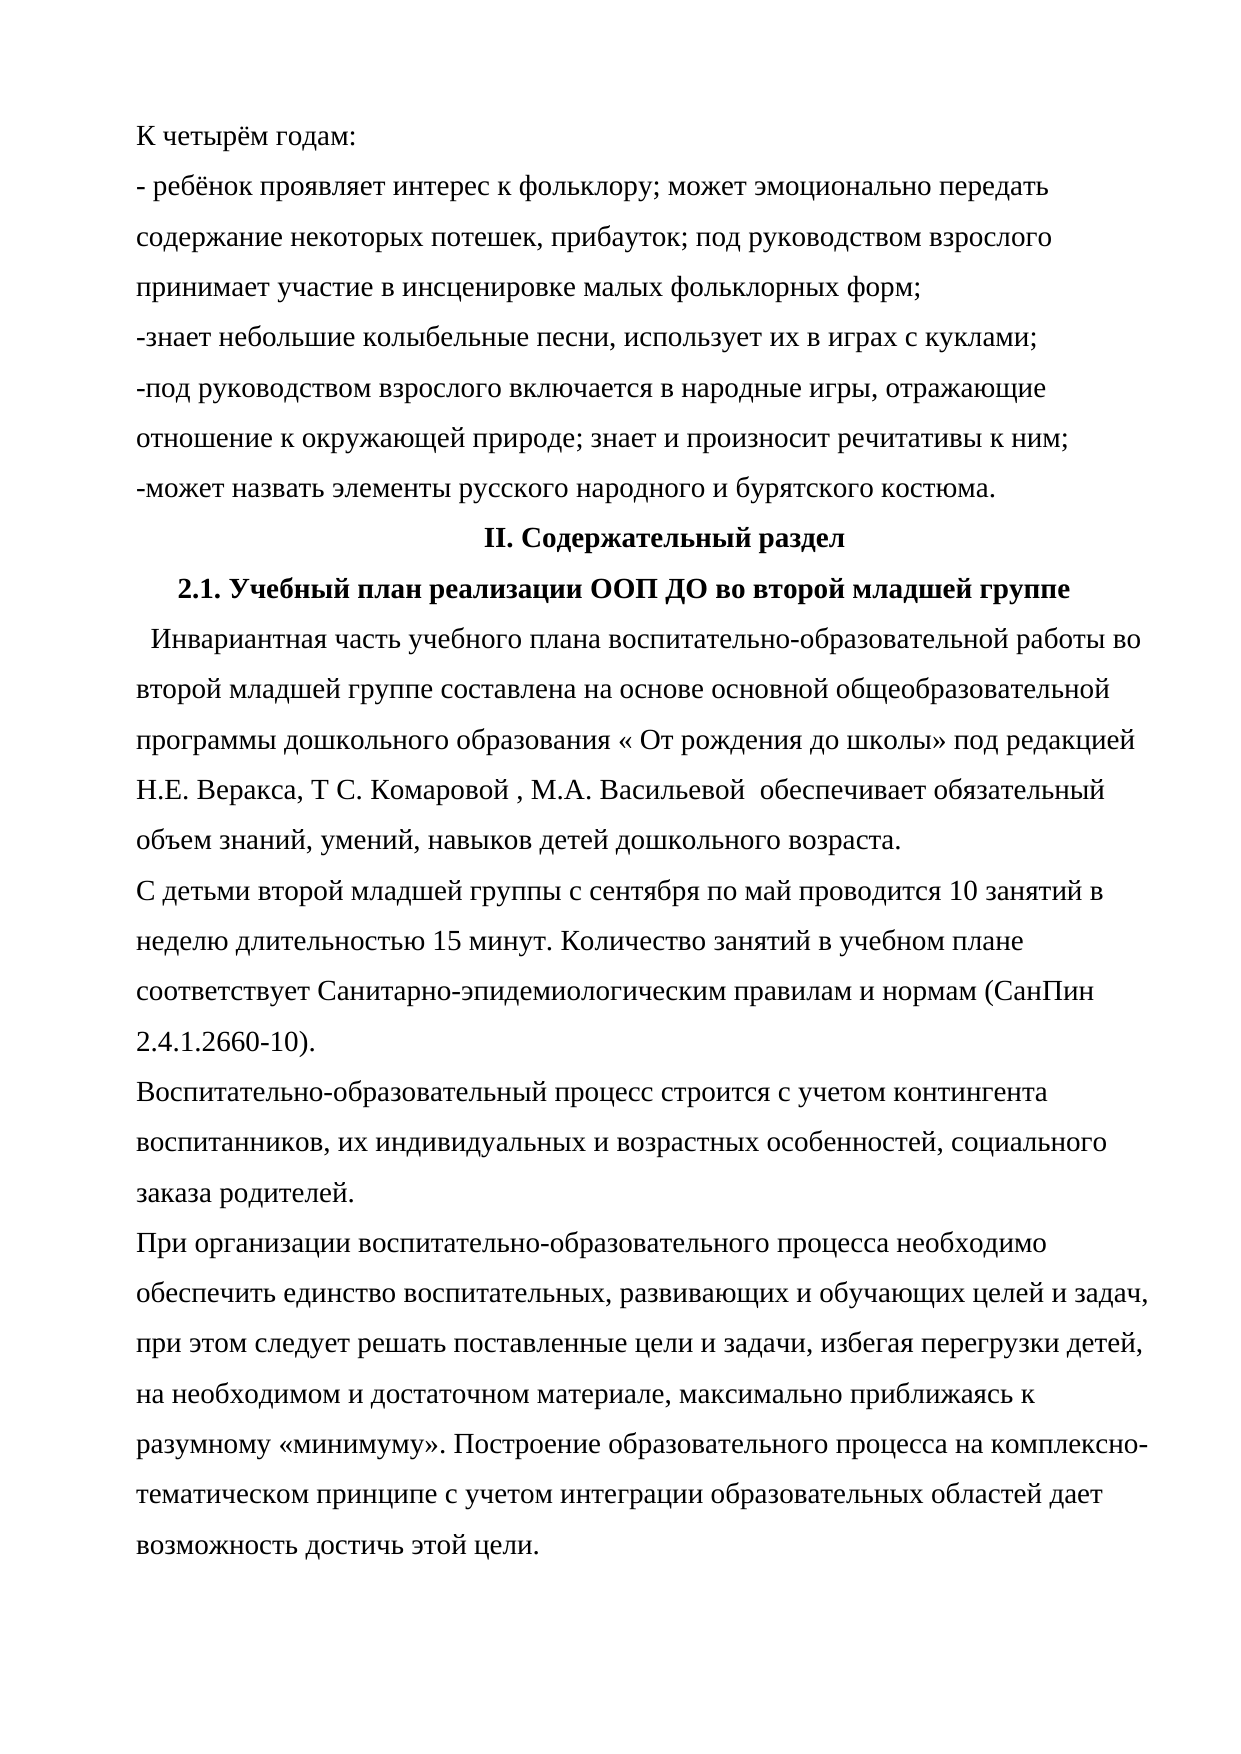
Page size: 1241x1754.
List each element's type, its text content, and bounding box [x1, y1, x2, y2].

text -знает небольшие колыбельные песни, использует их в играх с куклами; [136, 319, 1152, 353]
text 2.1. Учебный план реализации ООП ДО во второй младшей группе [177, 571, 1152, 604]
text Воспитательно-образовательный процесс строится с учетом контингента [136, 1074, 1152, 1108]
text К четырём годам: [136, 118, 1152, 152]
text При организации воспитательно-образовательного процесса необходимо обеспечить единство воспитательных, развивающих и обучающих целей и задач, при этом следует решать поставленные цели и задачи, избегая перегрузки детей, на необходимом и достаточном материале, максимально приближаясь к разумному «минимуму». Построение образовательного процесса на комплексно-тематическом принципе с учетом интеграции образовательных областей дает возможность достичь этой цели. [136, 1225, 1152, 1560]
text программы дошкольного образования « От рождения до школы» под редакцией Н.Е. Веракса, Т С. Комаровой , М.А. Васильевой обеспечивает обязательный объем знаний, умений, навыков детей дошкольного возраста. [136, 722, 1152, 856]
text -под руководством взрослого включается в народные игры, отражающие отношение к окружающей природе; знает и произносит речитативы к ним; [136, 370, 1152, 453]
text второй младшей группе составлена на основе основной общеобразовательной [136, 672, 1152, 705]
text воспитанников, их индивидуальных и возрастных особенностей, социального заказа родителей. [136, 1124, 1152, 1208]
text - ребёнок проявляет интерес к фольклору; может эмоционально передать содержание некоторых потешек, прибауток; под руководством взрослого принимает участие в инсценировке малых фольклорных форм; [136, 168, 1152, 303]
text -может назвать элементы русского народного и бурятского костюма. [136, 470, 1152, 504]
text Инвариантная часть учебного плана воспитательно-образовательной работы во [136, 621, 1152, 655]
text С детьми второй младшей группы с сентября по май проводится 10 занятий в неделю длительностью 15 минут. Количество занятий в учебном плане соответствует Санитарно-эпидемиологическим правилам и нормам (СанПин 2.4.1.2660-10). [136, 873, 1152, 1057]
text II. Содержательный раздел [177, 521, 1152, 554]
